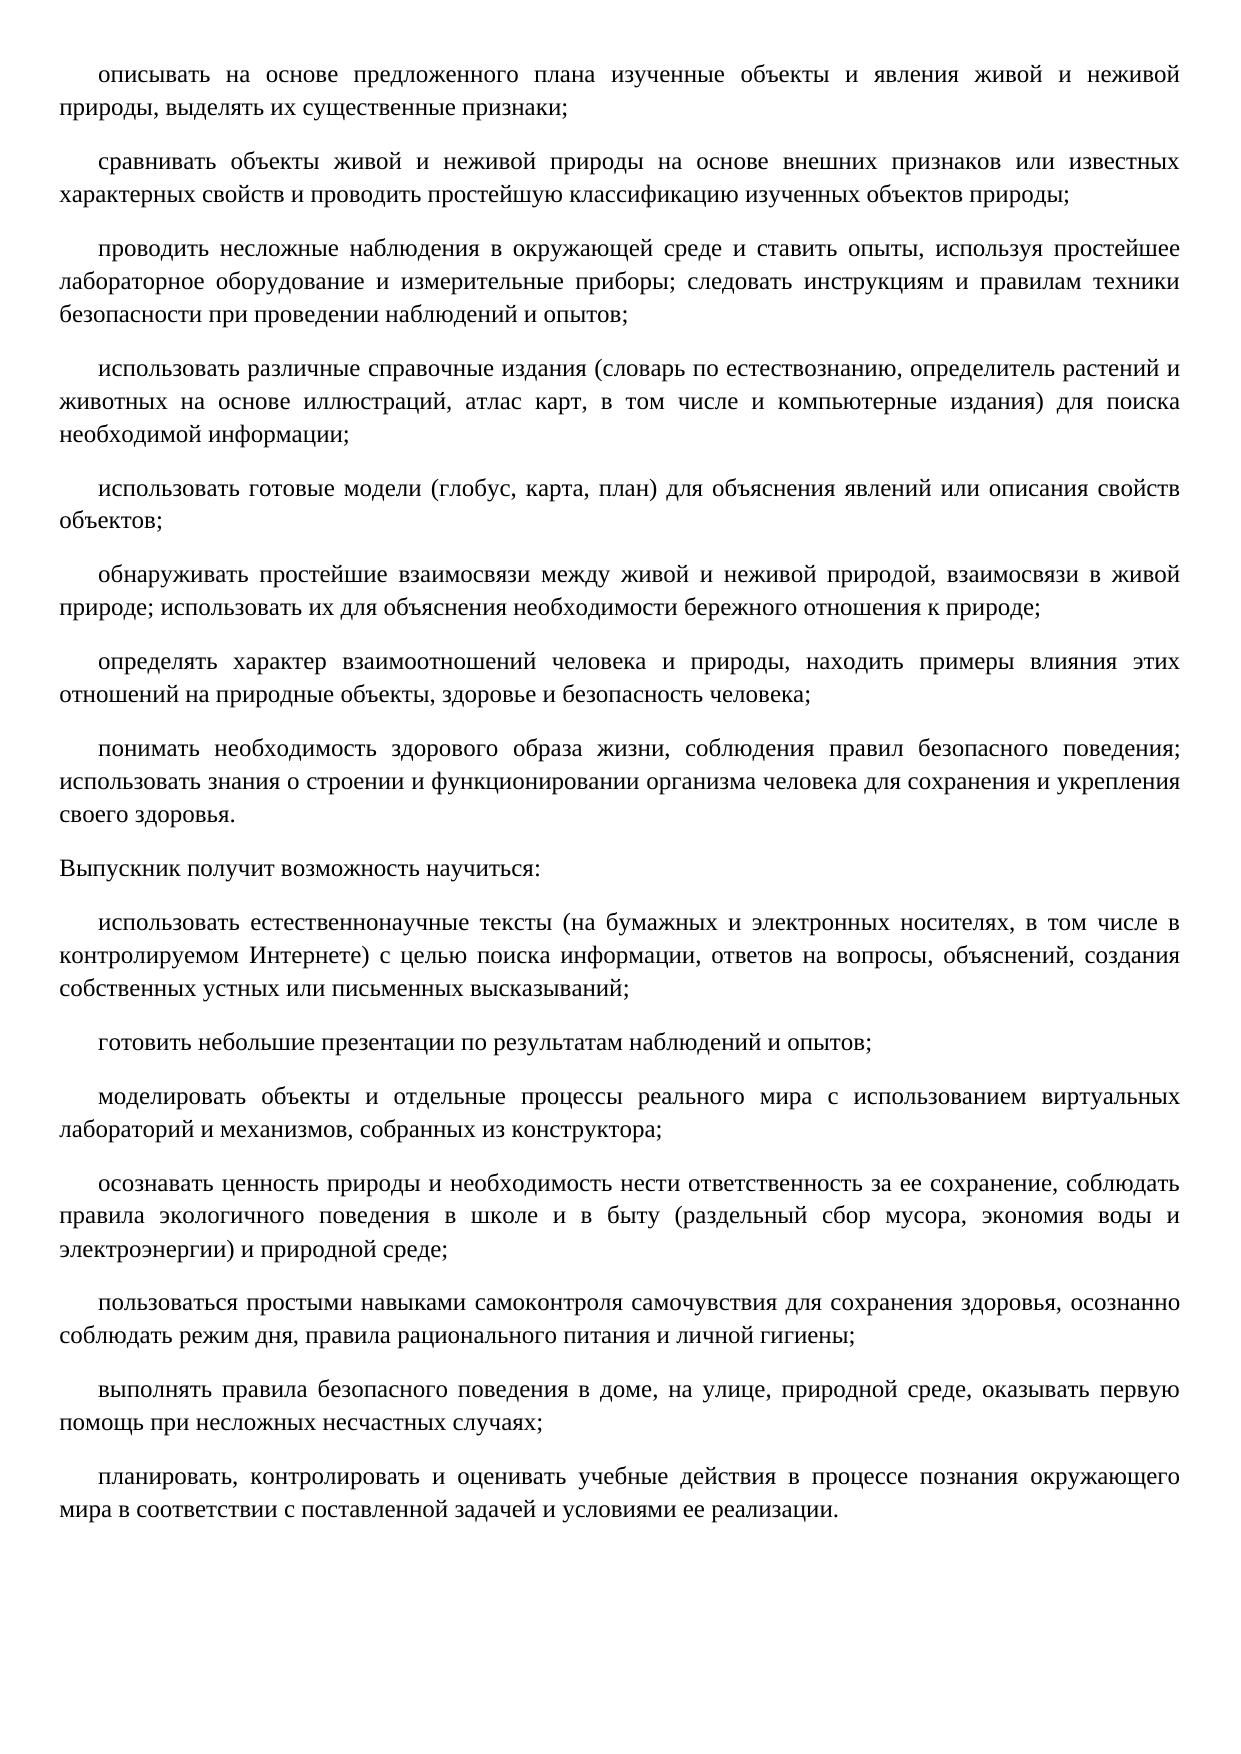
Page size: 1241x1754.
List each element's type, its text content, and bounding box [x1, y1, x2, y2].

text сравнивать объекты живой и неживой природы на основе внешних признаков или известных характерных свойств и проводить простейшую классификацию изученных объектов природы; [59, 146, 1181, 208]
text осознавать ценность природы и необходимость нести ответственность за ее сохранение, соблюдать правила экологичного поведения в школе и в быту (раздельный сбор мусора, экономия воды и электроэнергии) и природной среде; [59, 1168, 1181, 1262]
text использовать различные справочные издания (словарь по естествознанию, определитель растений и животных на основе иллюстраций, атлас карт, в том числе и компьютерные издания) для поиска необходимой информации; [59, 353, 1181, 447]
text понимать необходимость здорового образа жизни, соблюдения правил безопасного поведения; использовать знания о строении и функционировании организма человека для сохранения и укрепления своего здоровья. [59, 733, 1181, 828]
text описывать на основе предложенного плана изученные объекты и явления живой и неживой природы, выделять их существенные признаки; [59, 59, 1181, 121]
text планировать, контролировать и оценивать учебные действия в процессе познания окружающего мира в соответствии с поставленной задачей и условиями ее реализации. [59, 1461, 1181, 1523]
text моделировать объекты и отдельные процессы реального мира с использованием виртуальных лабораторий и механизмов, собранных из конструктора; [59, 1081, 1181, 1142]
text пользоваться простыми навыками самоконтроля самочувствия для сохранения здоровья, осознанно соблюдать режим дня, правила рационального питания и личной гигиены; [59, 1287, 1181, 1349]
text использовать естественнонаучные тексты (на бумажных и электронных носителях, в том числе в контролируемом Интернете) с целью поиска информации, ответов на вопросы, объяснений, создания собственных устных или письменных высказываний; [59, 907, 1181, 1002]
text определять характер взаимоотношений человека и природы, находить примеры влияния этих отношений на природные объекты, здоровье и безопасность человека; [59, 646, 1181, 708]
text проводить несложные наблюдения в окружающей среде и ставить опыты, используя простейшее лабораторное оборудование и измерительные приборы; следовать инструкциям и правилам техники безопасности при проведении наблюдений и опытов; [59, 233, 1181, 328]
text использовать готовые модели (глобус, карта, план) для объяснения явлений или описания свойств объектов; [59, 473, 1181, 534]
text Выпускник получит возможность научиться: [59, 853, 1181, 882]
text обнаруживать простейшие взаимосвязи между живой и неживой природой, взаимосвязи в живой природе; использовать их для объяснения необходимости бережного отношения к природе; [59, 559, 1181, 621]
text выполнять правила безопасного поведения в доме, на улице, природной среде, оказывать первую помощь при несложных несчастных случаях; [59, 1374, 1181, 1436]
text готовить небольшие презентации по результатам наблюдений и опытов; [59, 1027, 1181, 1056]
